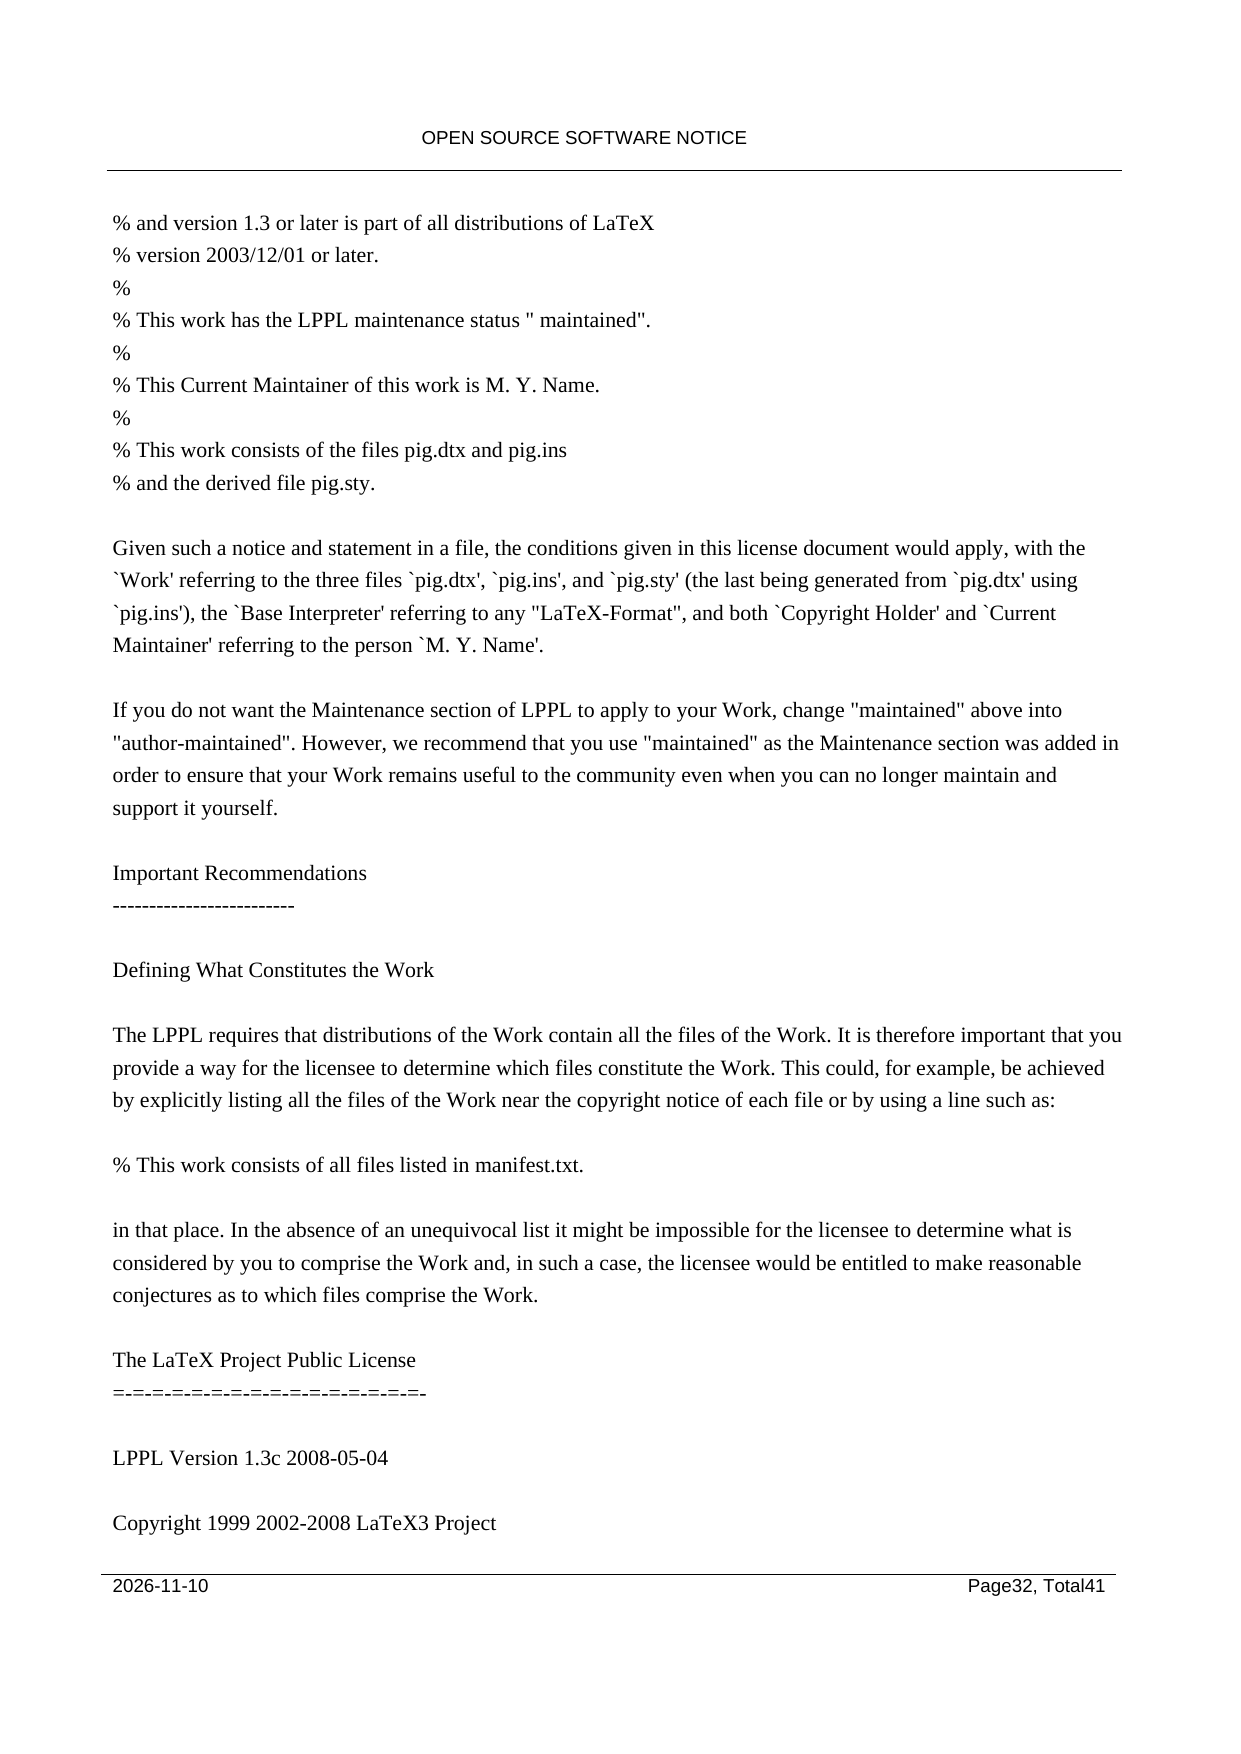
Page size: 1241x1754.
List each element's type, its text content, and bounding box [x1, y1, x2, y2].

text % [112, 271, 1128, 304]
text Important Recommendations [112, 856, 1128, 889]
text Copyright 1999 2002-2008 LaTeX3 Project [112, 1506, 1128, 1539]
text % and the derived file pig.sty. [112, 466, 1128, 499]
text If you do not want the Maintenance section of LPPL to apply to your Work, change "maintained" above into "author-maintained". However, we recommend that you use "maintained" as the Maintenance section was added in order to ensure that your Work remains useful to the community even when you can no longer maintain and support it yourself. [112, 694, 1128, 824]
text % This Current Maintainer of this work is M. Y. Name. [112, 369, 1128, 401]
text % This work consists of all files listed in manifest.txt. [112, 1149, 1128, 1181]
text The LPPL requires that distributions of the Work contain all the files of the Work. It is therefore important that you provide a way for the licensee to determine which files constitute the Work. This could, for example, be achieved by explicitly listing all the files of the Work near the copyright notice of each file or by using a line such as: [112, 1019, 1128, 1116]
text LPPL Version 1.3c 2008-05-04 [112, 1441, 1128, 1474]
text Defining What Constitutes the Work [112, 954, 1128, 986]
text % This work consists of the files pig.dtx and pig.ins [112, 434, 1128, 466]
text % version 2003/12/01 or later. [112, 239, 1128, 271]
text =-=-=-=-=-=-=-=-=-=-=-=-=-=-=-=- [112, 1376, 1128, 1409]
text % and version 1.3 or later is part of all distributions of LaTeX [112, 206, 1128, 239]
text ------------------------- [112, 889, 1128, 921]
text Given such a notice and statement in a file, the conditions given in this license document would apply, with the `Work' referring to the three files `pig.dtx', `pig.ins', and `pig.sty' (the last being generated from `pig.dtx' using `pig.ins'), the `Base Interpreter' referring to any "LaTeX-Format", and both `Copyright Holder' and `Current Maintainer' referring to the person `M. Y. Name'. [112, 531, 1128, 661]
text % This work has the LPPL maintenance status " maintained". [112, 304, 1128, 336]
text % [112, 336, 1128, 369]
text in that place. In the absence of an unequivocal list it might be impossible for the licensee to determine what is considered by you to comprise the Work and, in such a case, the licensee would be entitled to make reasonable conjectures as to which files comprise the Work. The LaTeX Project Public License [112, 1214, 1128, 1376]
text % [112, 401, 1128, 434]
